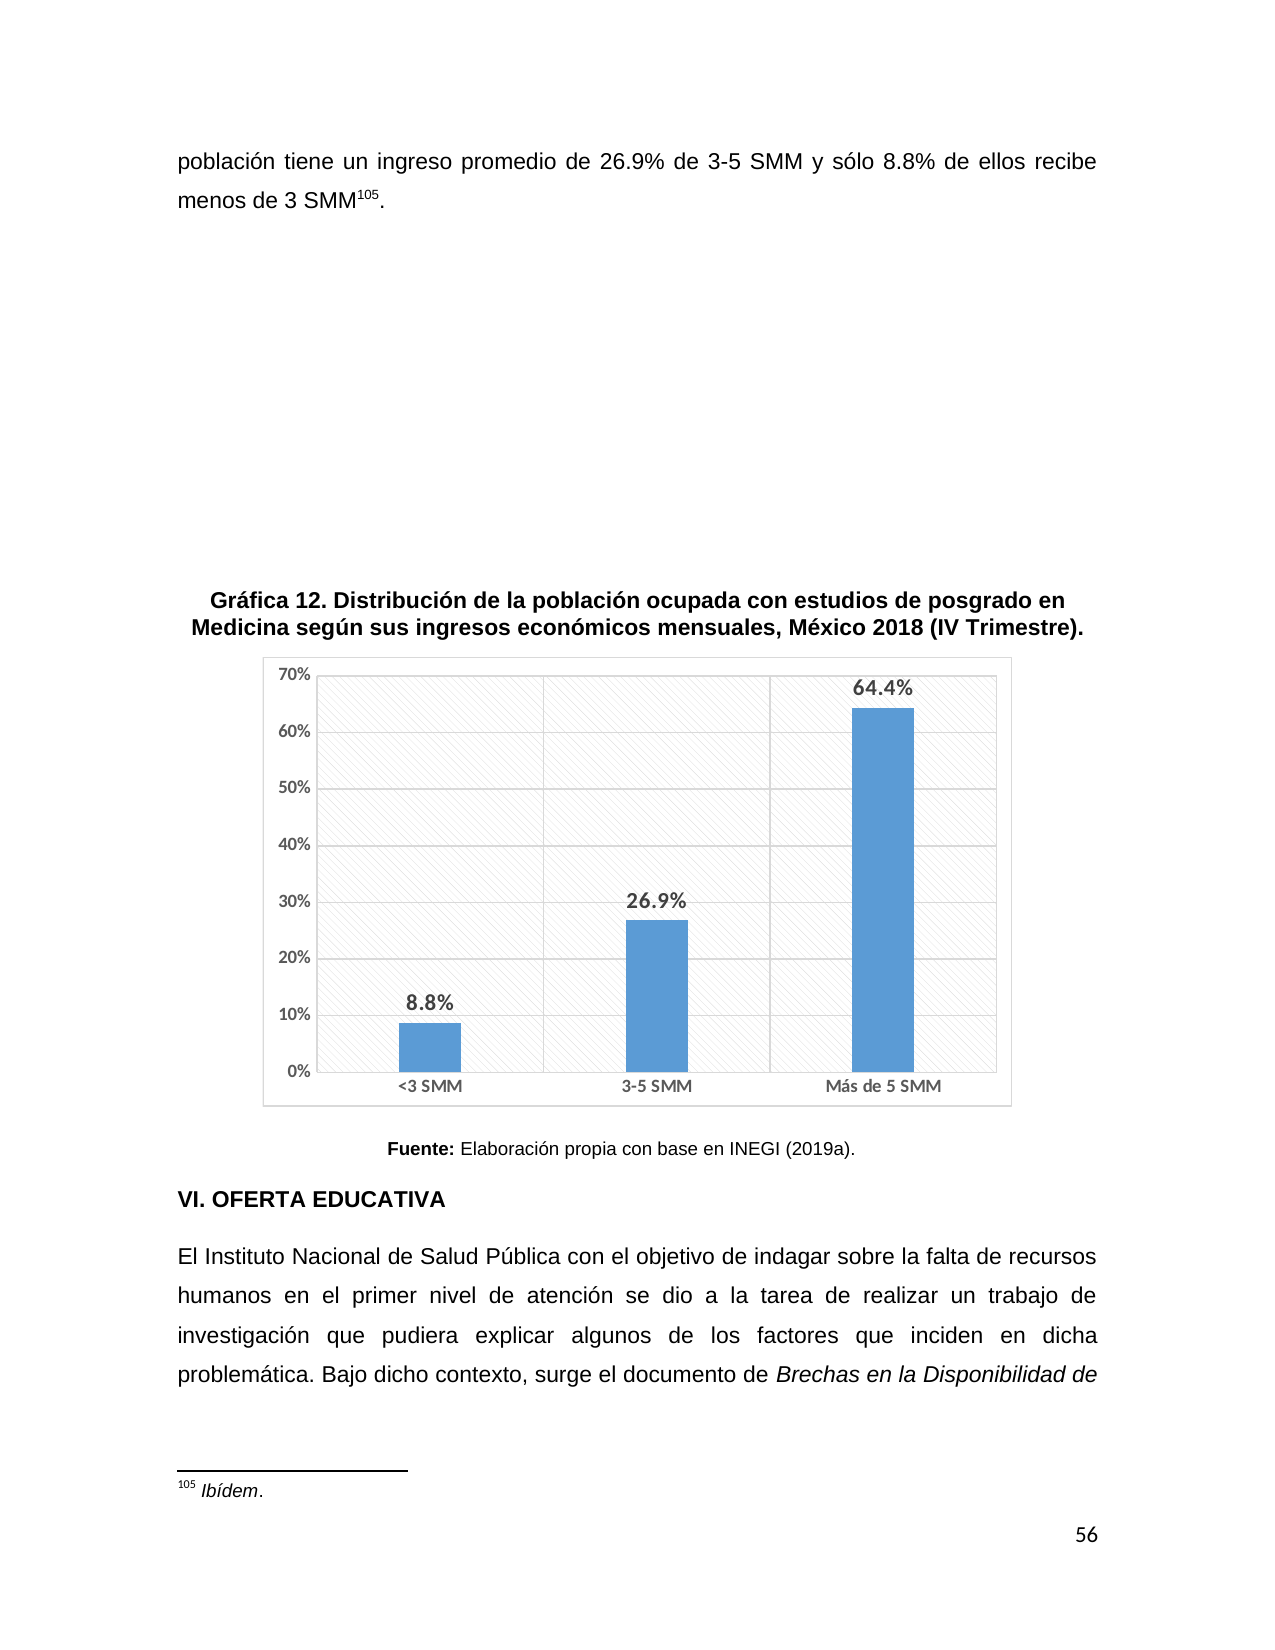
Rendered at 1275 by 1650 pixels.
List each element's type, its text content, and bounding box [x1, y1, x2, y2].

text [177, 148, 1098, 213]
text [177, 1243, 1098, 1387]
text Fuente: Elaboración propia con base en INEGI (2019a). [251, 1137, 1098, 1159]
text Gráfica 12. Distribución de la población ocupada con estudios de posgrado en Medicina según sus ingresos económicos mensuales, México 2018 (IV Trimestre). [177, 587, 1098, 640]
text VI. OFERTA EDUCATIVA [177, 1186, 1098, 1213]
